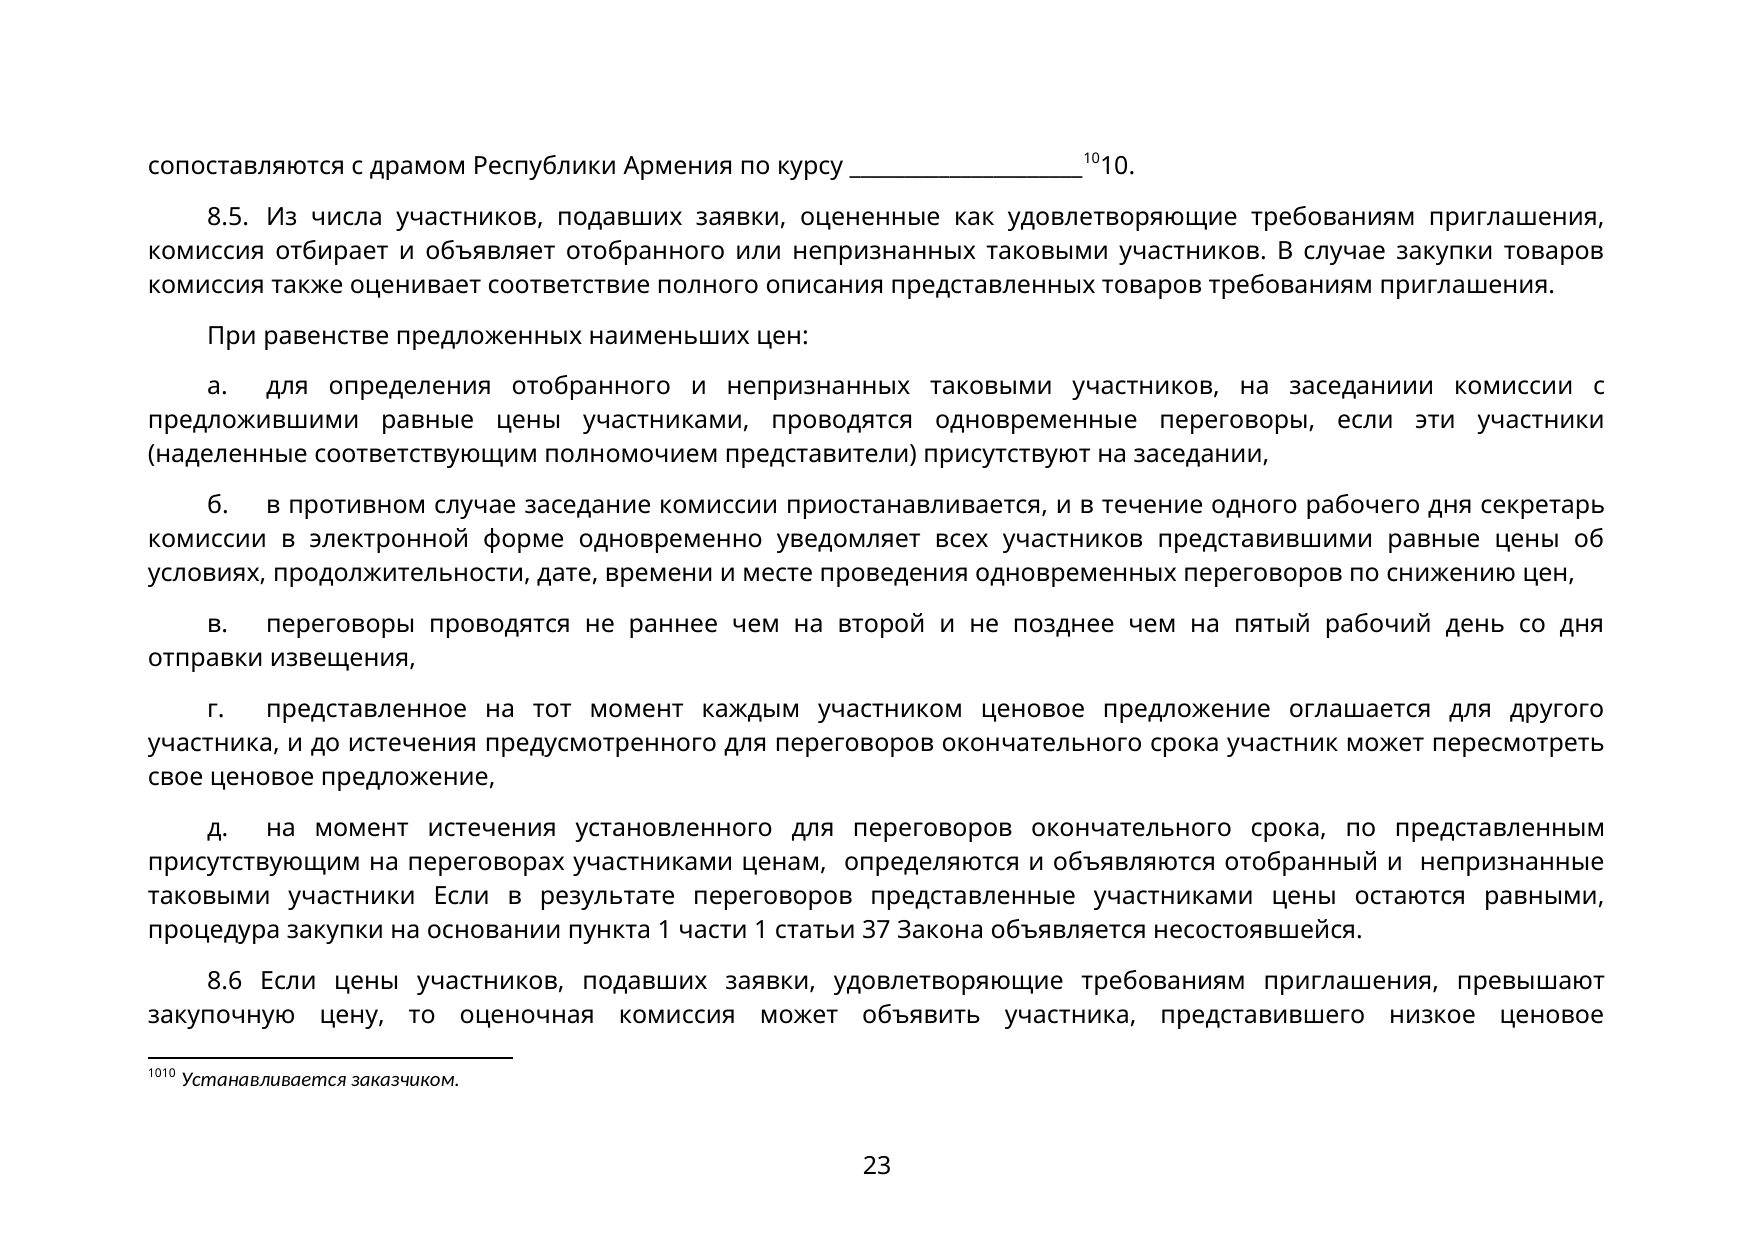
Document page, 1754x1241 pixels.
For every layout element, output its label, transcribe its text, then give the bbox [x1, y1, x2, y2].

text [148, 148, 1606, 182]
text в. переговоры проводятся не раннее чем на второй и не позднее чем на пятый рабочий день со дня отправки извещения, [148, 606, 1606, 674]
text а. для определения отобранного и непризнанных таковыми участников, на заседаниии комиссии с предложившими равные цены участниками, проводятся одновременные переговоры, если эти участники (наделенные соответствующим полномочием представители) присутствуют на заседании, [148, 368, 1606, 470]
text б. в противном случае заседание комиссии приостанавливается, и в течение одного рабочего дня секретарь комиссии в электронной форме одновременно уведомляет всех участников представившими равные цены об условиях, продолжительности, дате, времени и месте проведения одновременных переговоров по снижению цен, [148, 487, 1606, 589]
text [148, 962, 1606, 1030]
text г. представленное на тот момент каждым участником ценовое предложение оглашается для другого участника, и до истечения предусмотренного для переговоров окончательного срока участник может пересмотреть свое ценовое предложение, [148, 691, 1606, 793]
text д. на момент истечения установленного для переговоров окончательного срока, по представленным присутствующим на переговорах участниками ценам, определяются и объявляются отобранный и непризнанные таковыми участники Если в результате переговоров представленные участниками цены остаются равными, процедура закупки на основании пункта 1 части 1 статьи 37 Закона объявляется несостоявшейся. [148, 809, 1606, 946]
text При равенстве предложенных наименьших цен: [148, 317, 1606, 351]
text 8.5. Из числа участников, подавших заявки, оцененные как удовлетворяющие требованиям приглашения, комиссия отбирает и объявляет отобранного или непризнанных таковыми участников. В случае закупки товаров комиссия также оценивает соответствие полного описания представленных товаров требованиям приглашения. [148, 198, 1606, 301]
